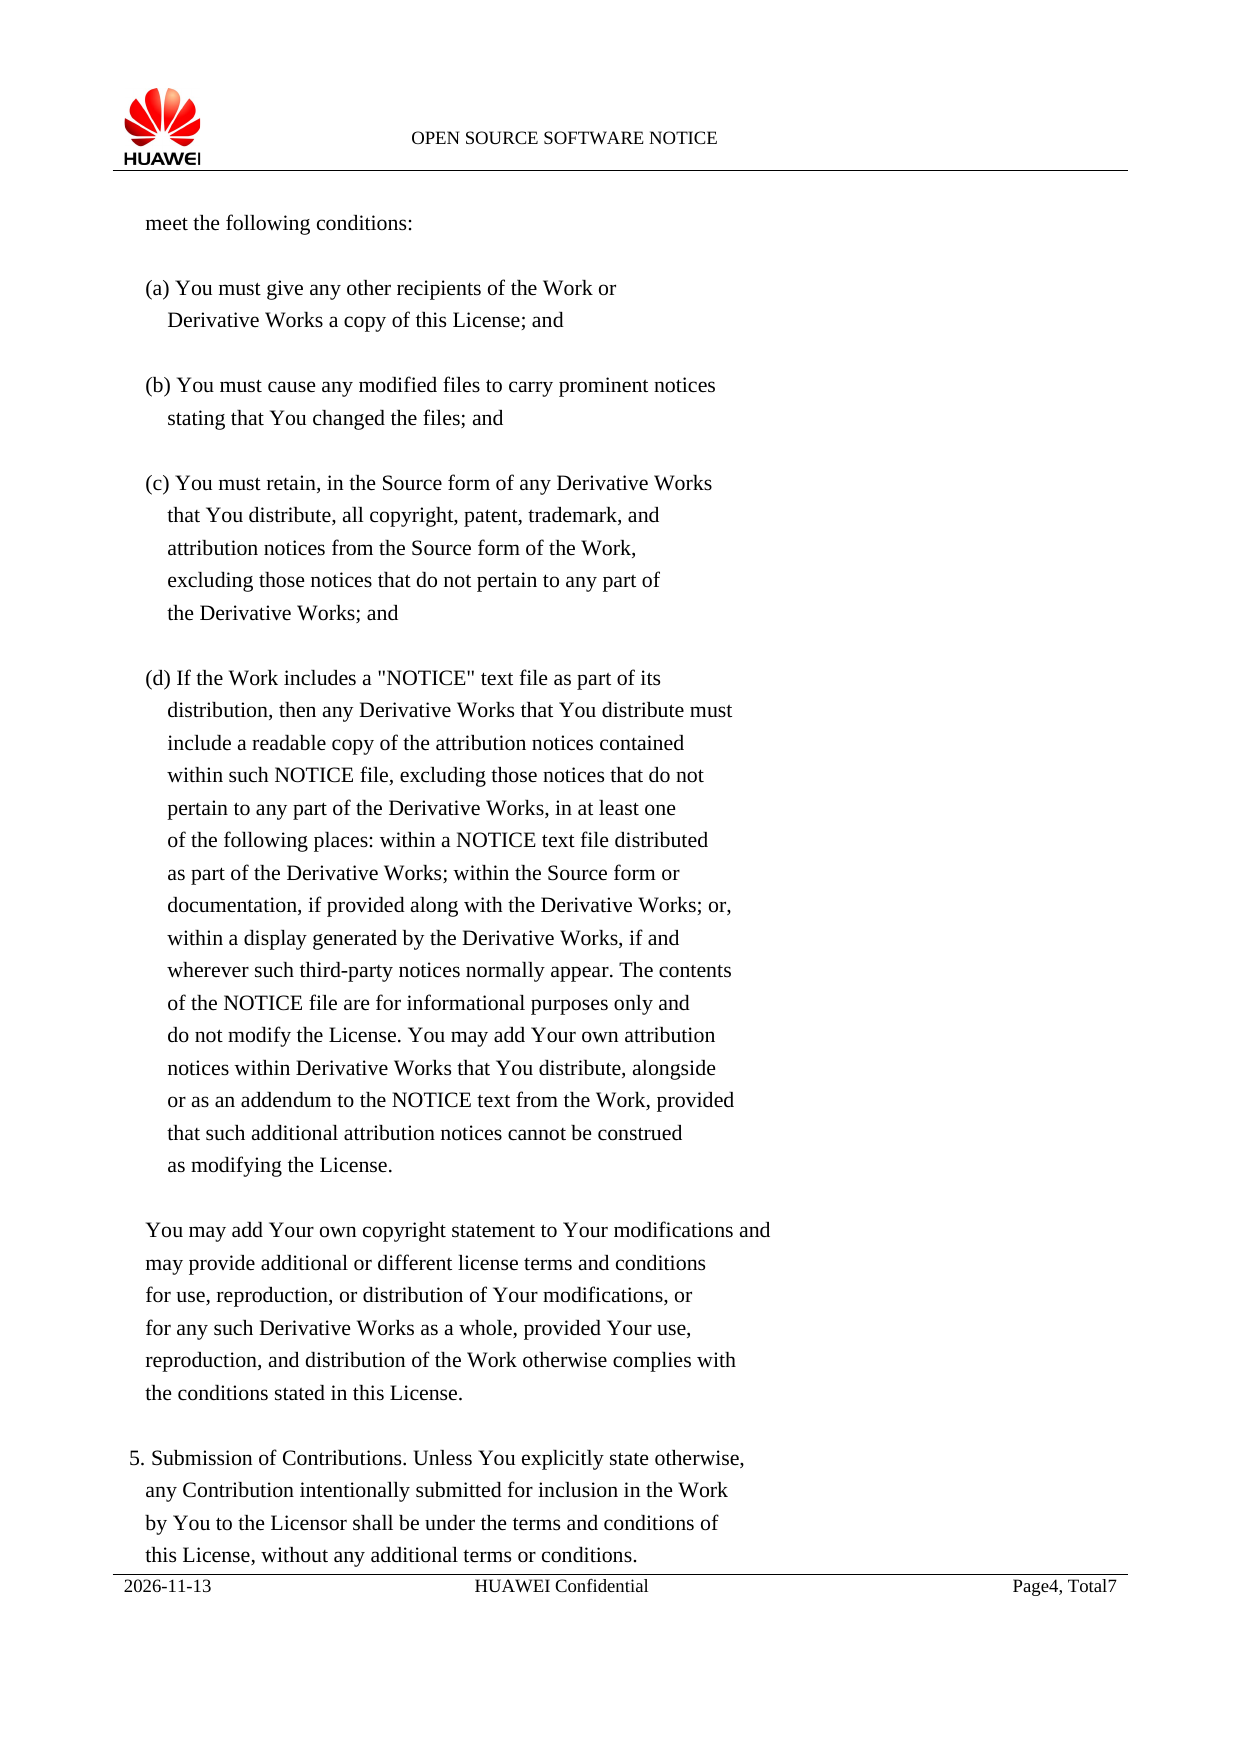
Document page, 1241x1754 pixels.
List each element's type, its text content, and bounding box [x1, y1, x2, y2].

picture [124, 88, 201, 165]
